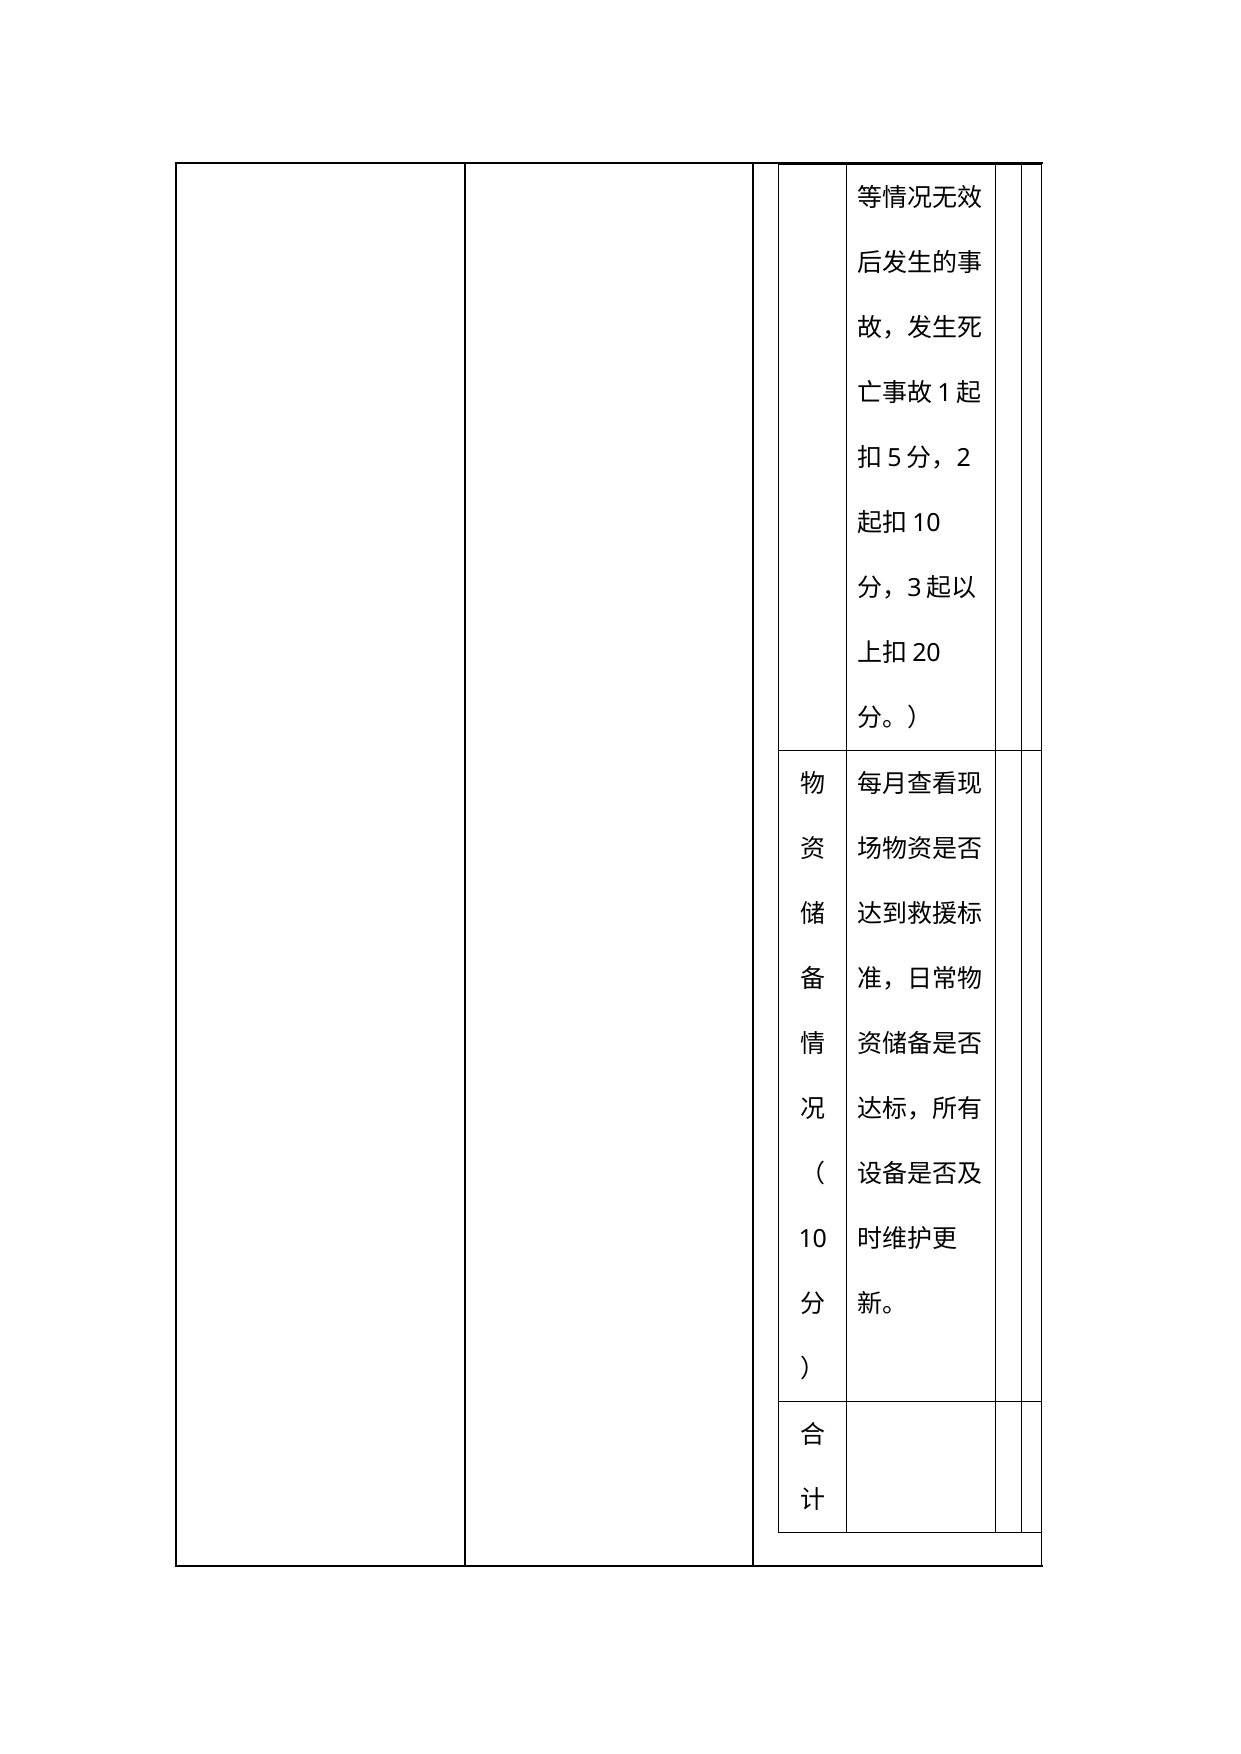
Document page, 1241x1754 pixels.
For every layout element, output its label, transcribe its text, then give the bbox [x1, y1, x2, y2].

table_cell 2 [466, 164, 752, 1565]
table_cell （二）考核内容 [754, 164, 1041, 1565]
table_cell [177, 164, 464, 1565]
